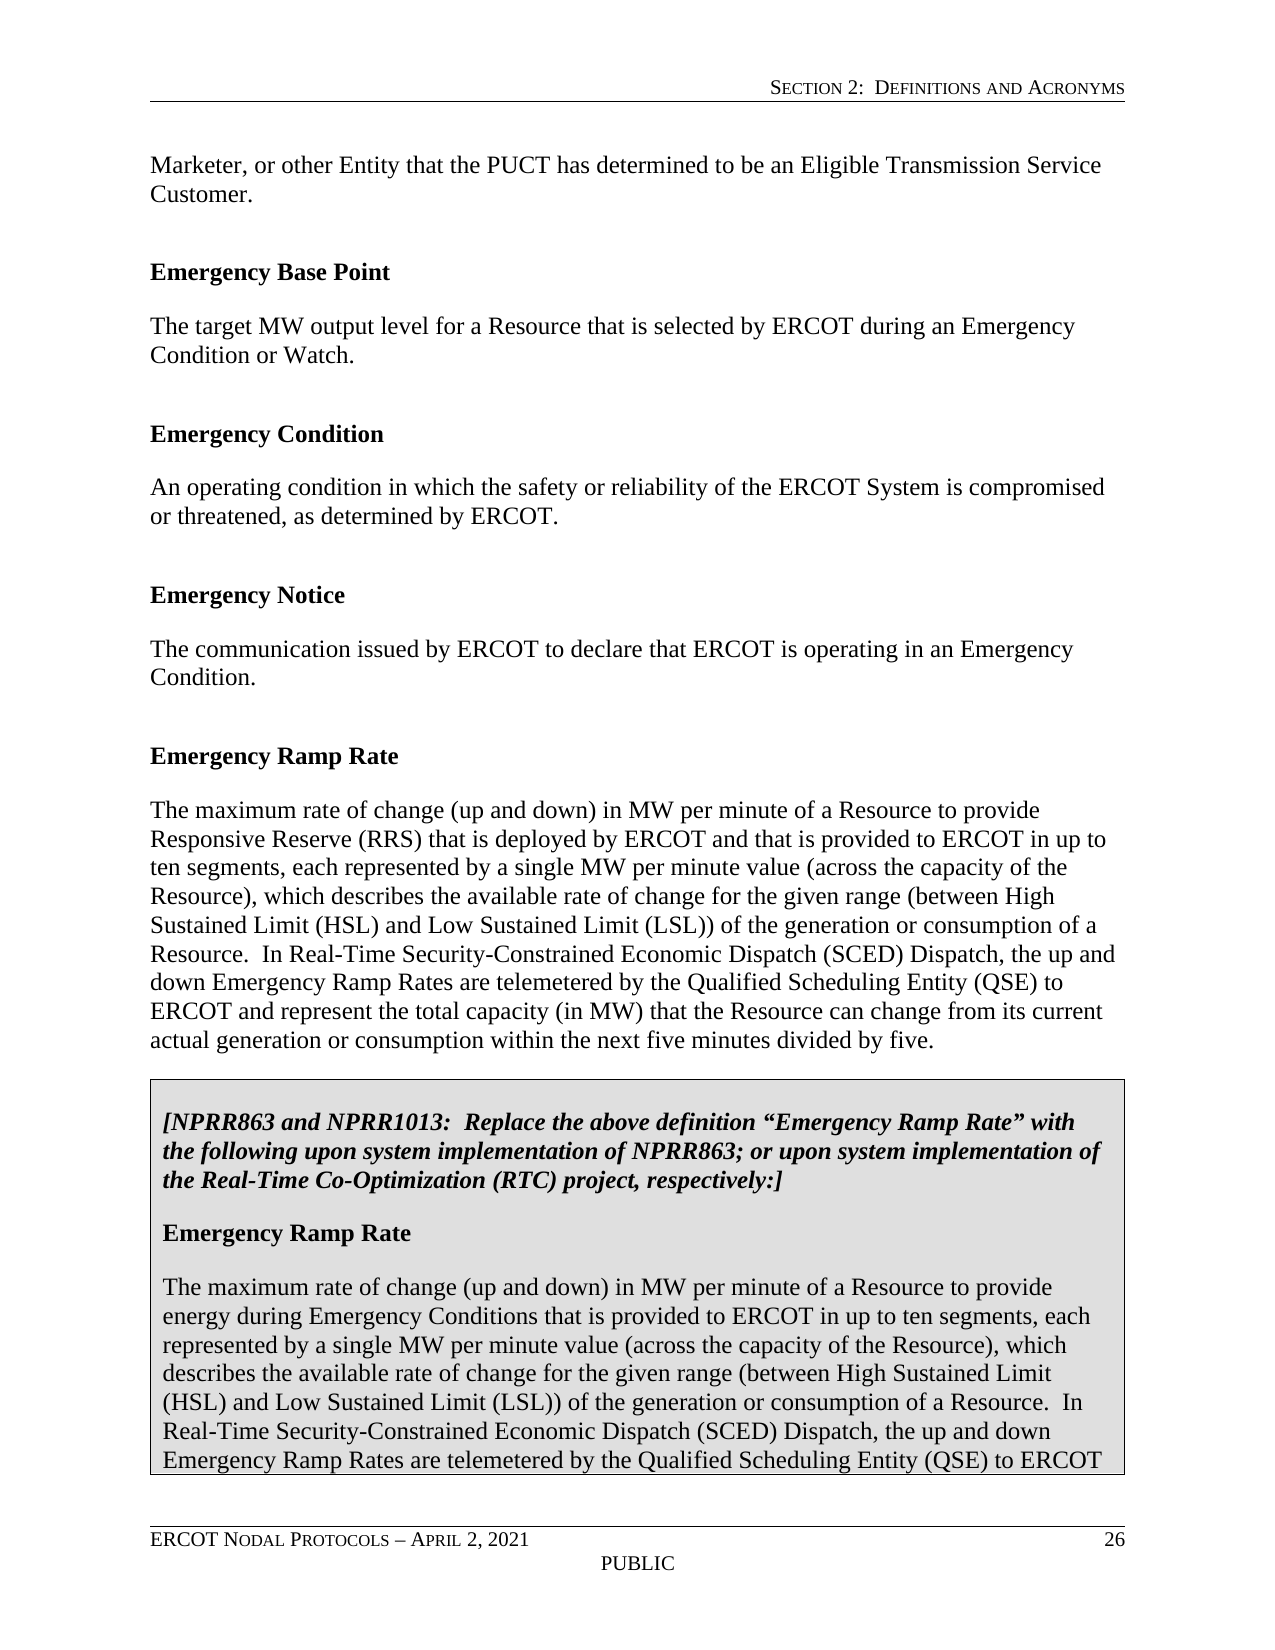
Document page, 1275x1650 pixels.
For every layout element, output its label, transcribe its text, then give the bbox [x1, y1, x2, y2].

text An operating condition in which the safety or reliability of the ERCOT System is compromised or threatened, as determined by ERCOT. [150, 472, 1125, 530]
text Emergency Ramp Rate [150, 741, 1125, 770]
text Emergency Condition [150, 419, 1125, 447]
text The maximum rate of change (up and down) in MW per minute of a Resource to provide Responsive Reserve (RRS) that is deployed by ERCOT and that is provided to ERCOT in up to ten segments, each represented by a single MW per minute value (across the capacity of the Resource), which describes the available rate of change for the given range (between High Sustained Limit (HSL) and Low Sustained Limit (LSL)) of the generation or consumption of a Resource. In Real-Time Security-Constrained Economic Dispatch (SCED) Dispatch, the up and down Emergency Ramp Rates are telemetered by the Qualified Scheduling Entity (QSE) to ERCOT and represent the total capacity (in MW) that the Resource can change from its current actual generation or consumption within the next five minutes divided by five. [150, 795, 1125, 1054]
text The target MW output level for a Resource that is selected by ERCOT during an Emergency Condition or Watch. [150, 311, 1125, 369]
text Emergency Base Point [150, 257, 1125, 286]
text The communication issued by ERCOT to declare that ERCOT is operating in an Emergency Condition. [150, 634, 1125, 691]
text Emergency Notice [150, 580, 1125, 609]
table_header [151, 1080, 1124, 1473]
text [150, 150, 1125, 207]
